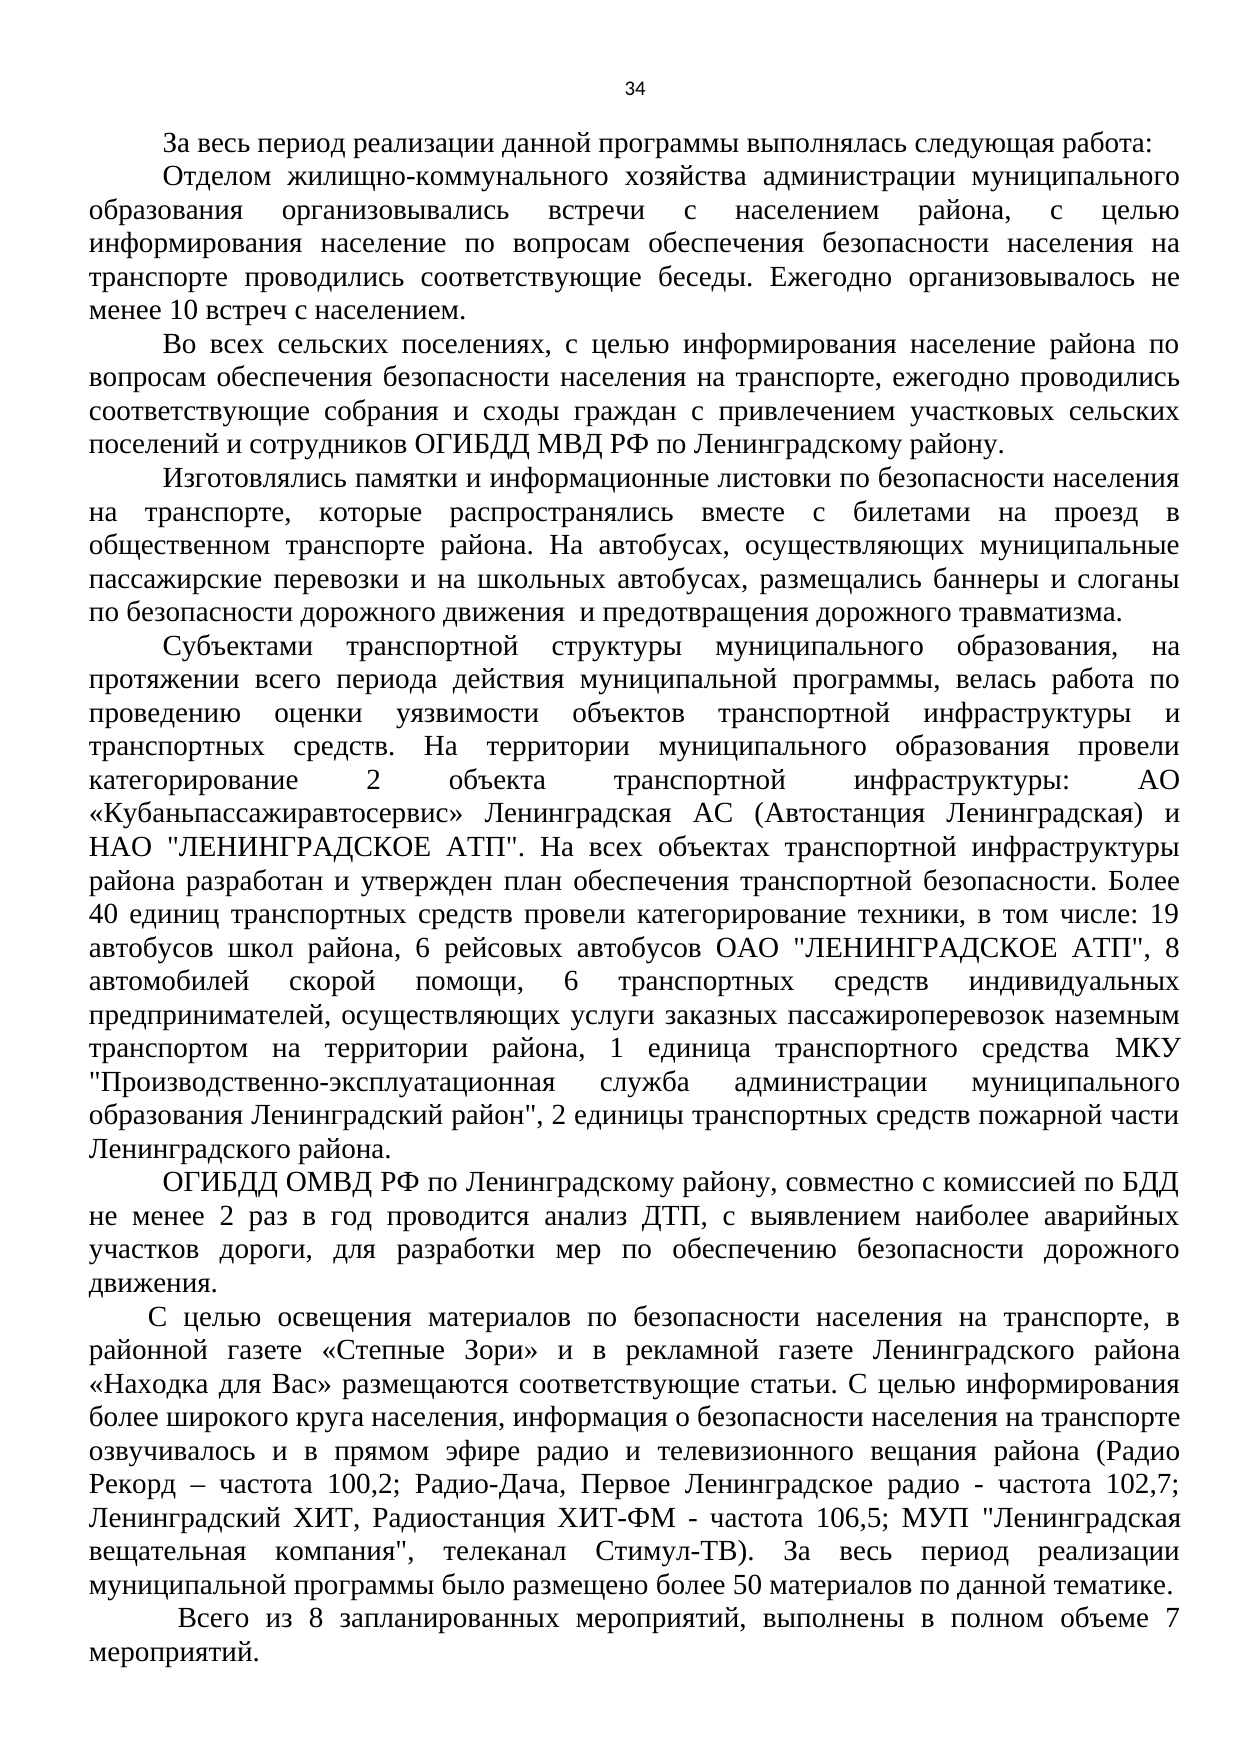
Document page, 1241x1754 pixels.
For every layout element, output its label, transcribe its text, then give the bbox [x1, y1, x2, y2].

text Всего из 8 запланированных мероприятий, выполнены в полном объеме 7 мероприятий. [89, 1601, 1181, 1668]
text Во всех сельских поселениях, с целью информирования население района по вопросам обеспечения безопасности населения на транспорте, ежегодно проводились соответствующие собрания и сходы граждан с привлечением участковых сельских поселений и сотрудников ОГИБДД МВД РФ по Ленинградскому району. [89, 326, 1181, 460]
text Субъектами транспортной структуры муниципального образования, на протяжении всего периода действия муниципальной программы, велась работа по проведению оценки уязвимости объектов транспортной инфраструктуры и транспортных средств. На территории муниципального образования провели категорирование 2 объекта транспортной инфраструктуры: АО «Кубаньпассажиравтосервис» Ленинградская АС (Автостанция Ленинградская) и НАО "ЛЕНИНГРАДСКОЕ АТП". На всех объектах транспортной инфраструктуры района разработан и утвержден план обеспечения транспортной безопасности. Более 40 единиц транспортных средств провели категорирование техники, в том числе: 19 автобусов школ района, 6 рейсовых автобусов ОАО "ЛЕНИНГРАДСКОЕ АТП", 8 автомобилей скорой помощи, 6 транспортных средств индивидуальных предпринимателей, осуществляющих услуги заказных пассажироперевозок наземным транспортом на территории района, 1 единица транспортного средства МКУ "Производственно-эксплуатационная служба администрации муниципального образования Ленинградский район", 2 единицы транспортных средств пожарной части Ленинградского района. [89, 628, 1181, 1164]
text За весь период реализации данной программы выполнялась следующая работа: [89, 125, 1181, 158]
text С целью освещения материалов по безопасности населения на транспорте, в районной газете «Степные Зори» и в рекламной газете Ленинградского района «Находка для Вас» размещаются соответствующие статьи. С целью информирования более широкого круга населения, информация о безопасности населения на транспорте озвучивалось и в прямом эфире радио и телевизионного вещания района (Радио Рекорд – частота 100,2; Радио-Дача, Первое Ленинградское радио - частота 102,7; Ленинградский ХИТ, Радиостанция ХИТ-ФМ - частота 106,5; МУП "Ленинградская вещательная компания", телеканал Стимул-ТВ). За весь период реализации муниципальной программы было размещено более 50 материалов по данной тематике. [89, 1299, 1181, 1601]
text Изготовлялись памятки и информационные листовки по безопасности населения на транспорте, которые распространялись вместе с билетами на проезд в общественном транспорте района. На автобусах, осуществляющих муниципальные пассажирские перевозки и на школьных автобусах, размещались баннеры и слоганы по безопасности дорожного движения и предотвращения дорожного травматизма. [89, 460, 1181, 628]
text ОГИБДД ОМВД РФ по Ленинградскому району, совместно с комиссией по БДД не менее 2 раз в год проводится анализ ДТП, с выявлением наиболее аварийных участков дороги, для разработки мер по обеспечению безопасности дорожного движения. [89, 1164, 1181, 1299]
text Отделом жилищно-коммунального хозяйства администрации муниципального образования организовывались встречи с населением района, с целью информирования население по вопросам обеспечения безопасности населения на транспорте проводились соответствующие беседы. Ежегодно организовывалось не менее 10 встреч с населением. [89, 158, 1181, 326]
